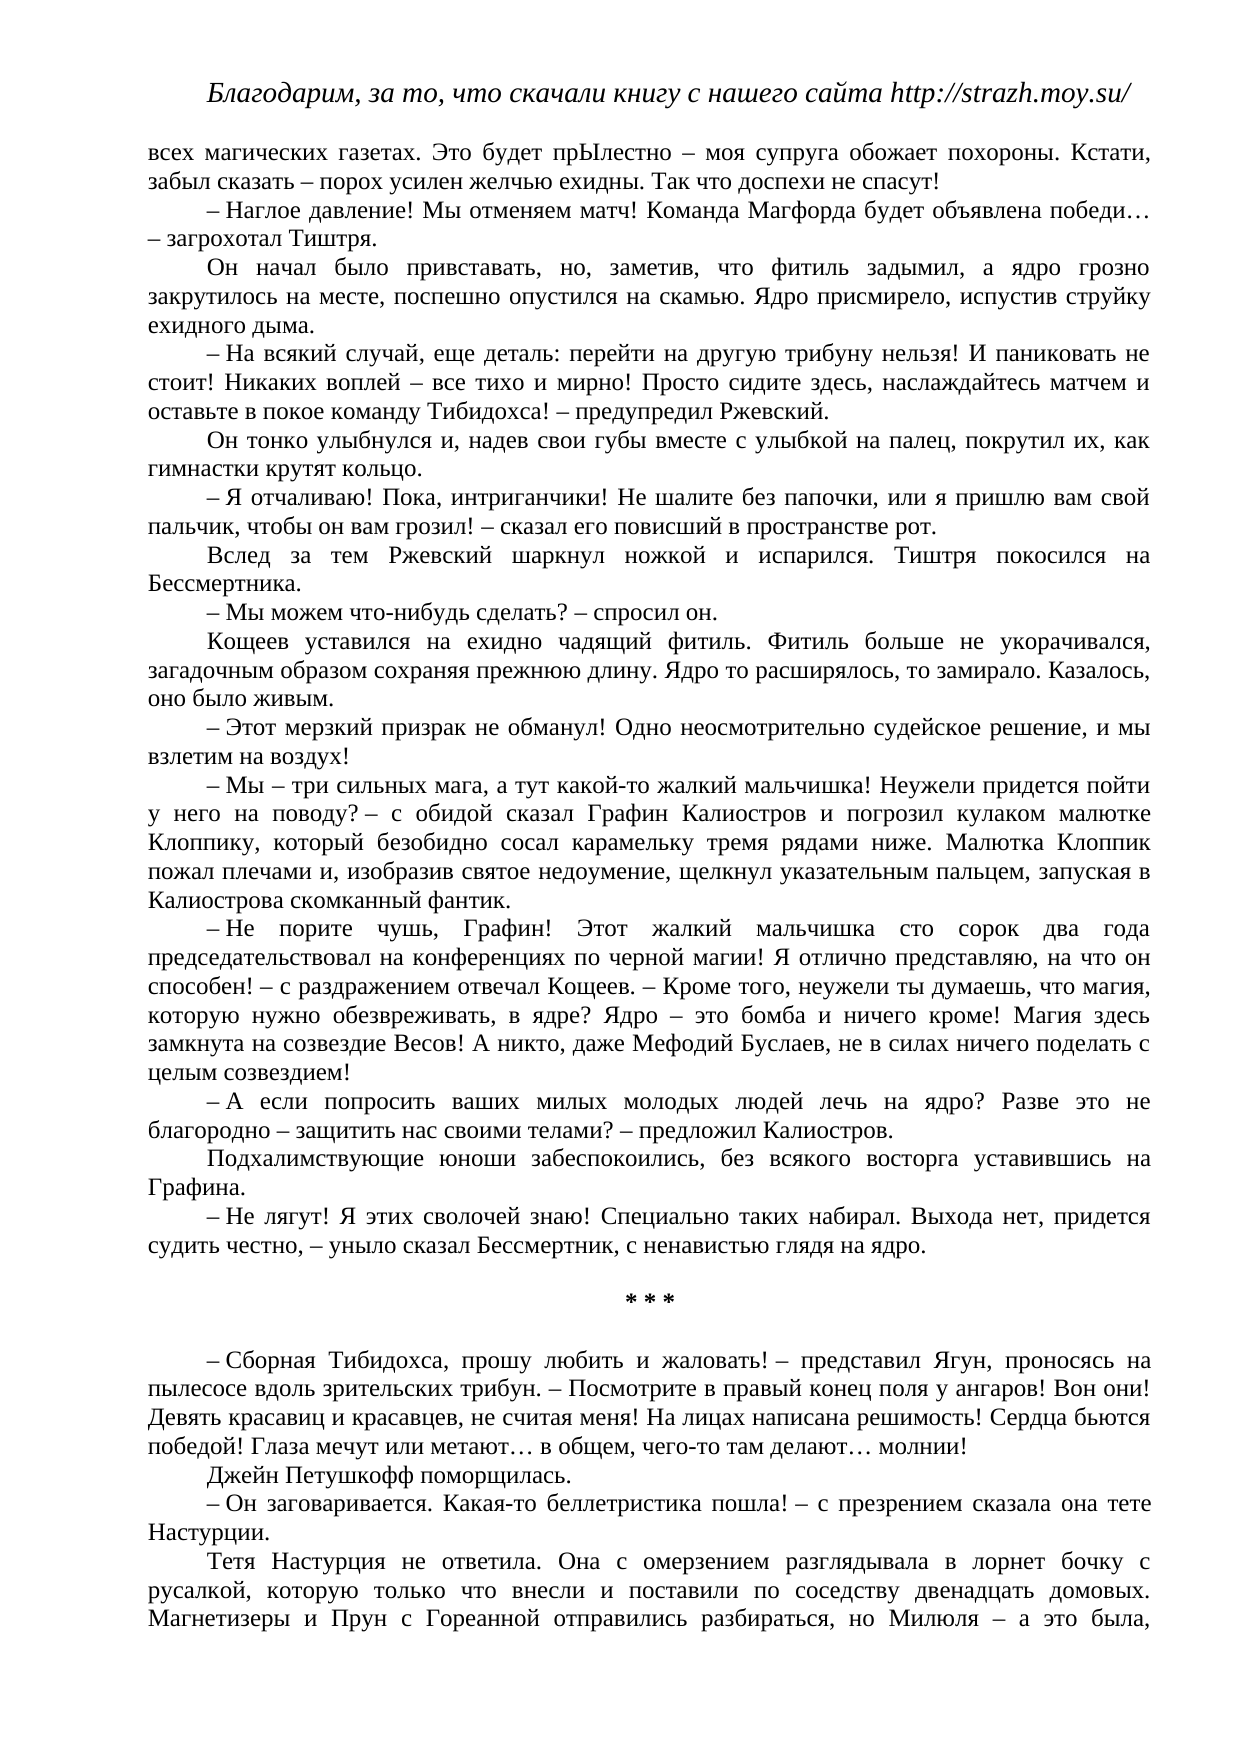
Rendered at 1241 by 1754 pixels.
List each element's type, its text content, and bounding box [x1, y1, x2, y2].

text Джейн Петушкофф поморщилась. [148, 1460, 1152, 1488]
text Подхалимствующие юноши забеспокоились, без всякого восторга уставившись на Графина. [148, 1143, 1152, 1201]
text – Я отчаливаю! Пока, интриганчики! Не шалите без папочки, или я пришлю вам свой пальчик, чтобы он вам грозил! – сказал его повисший в пространстве рот. [148, 482, 1152, 540]
text – Мы можем что-нибудь сделать? – спросил он. [148, 597, 1152, 626]
text – Не лягут! Я этих сволочей знаю! Специально таких набирал. Выхода нет, придется судить честно, – уныло сказал Бессмертник, с ненавистью глядя на ядро. [148, 1201, 1152, 1258]
text Он тонко улыбнулся и, надев свои губы вместе с улыбкой на палец, покрутил их, как гимнастки крутят кольцо. [148, 425, 1152, 482]
text Он начал было привставать, но, заметив, что фитиль задымил, а ядро грозно закрутилось на месте, поспешно опустился на скамью. Ядро присмирело, испустив струйку ехидного дыма. [148, 252, 1152, 338]
text Кощеев уставился на ехидно чадящий фитиль. Фитиль больше не укорачивался, загадочным образом сохраняя прежнюю длину. Ядро то расширялось, то замирало. Казалось, оно было живым. [148, 626, 1152, 712]
text – Этот мерзкий призрак не обманул! Одно неосмотрительно судейское решение, и мы взлетим на воздух! [148, 712, 1152, 770]
text – Сборная Тибидохса, прошу любить и жаловать! – представил Ягун, проносясь на пылесосе вдоль зрительских трибун. – Посмотрите в правый конец поля у ангаров! Вон они! Девять красавиц и красавцев, не считая меня! На лицах написана решимость! Сердца бьются победой! Глаза мечут или метают… в общем, чего-то там делают… молнии! [148, 1345, 1152, 1460]
text – Он заговаривается. Какая-то беллетристика пошла! – с презрением сказала она тете Настурции. [148, 1488, 1152, 1546]
text – Наглое давление! Мы отменяем матч! Команда Магфорда будет объявлена победи… – загрохотал Тиштря. [148, 195, 1152, 252]
text – А если попросить ваших милых молодых людей лечь на ядро? Разве это не благородно – защитить нас своими телами? – предложил Калиостров. [148, 1086, 1152, 1143]
subtitle * * * [148, 1287, 1152, 1316]
text Вслед за тем Ржевский шаркнул ножкой и испарился. Тиштря покосился на Бессмертника. [148, 540, 1152, 597]
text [148, 1546, 1152, 1632]
text – Не порите чушь, Графин! Этот жалкий мальчишка сто сорок два года председательствовал на конференциях по черной магии! Я отлично представляю, на что он способен! – с раздражением отвечал Кощеев. – Кроме того, неужели ты думаешь, что магия, которую нужно обезвреживать, в ядре? Ядро – это бомба и ничего кроме! Магия здесь замкнута на созвездие Весов! А никто, даже Мефодий Буслаев, не в силах ничего поделать с целым созвездием! [148, 913, 1152, 1086]
text – На всякий случай, еще деталь: перейти на другую трибуну нельзя! И паниковать не стоит! Никаких воплей – все тихо и мирно! Просто сидите здесь, наслаждайтесь матчем и оставьте в покое команду Тибидохса! – предупредил Ржевский. [148, 338, 1152, 425]
text – Мы – три сильных мага, а тут какой-то жалкий мальчишка! Неужели придется пойти у него на поводу? – с обидой сказал Графин Калиостров и погрозил кулаком малютке Клоппику, который безобидно сосал карамельку тремя рядами ниже. Малютка Клоппик пожал плечами и, изобразив святое недоумение, щелкнул указательным пальцем, запуская в Калиострова скомканный фантик. [148, 770, 1152, 913]
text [148, 137, 1152, 195]
